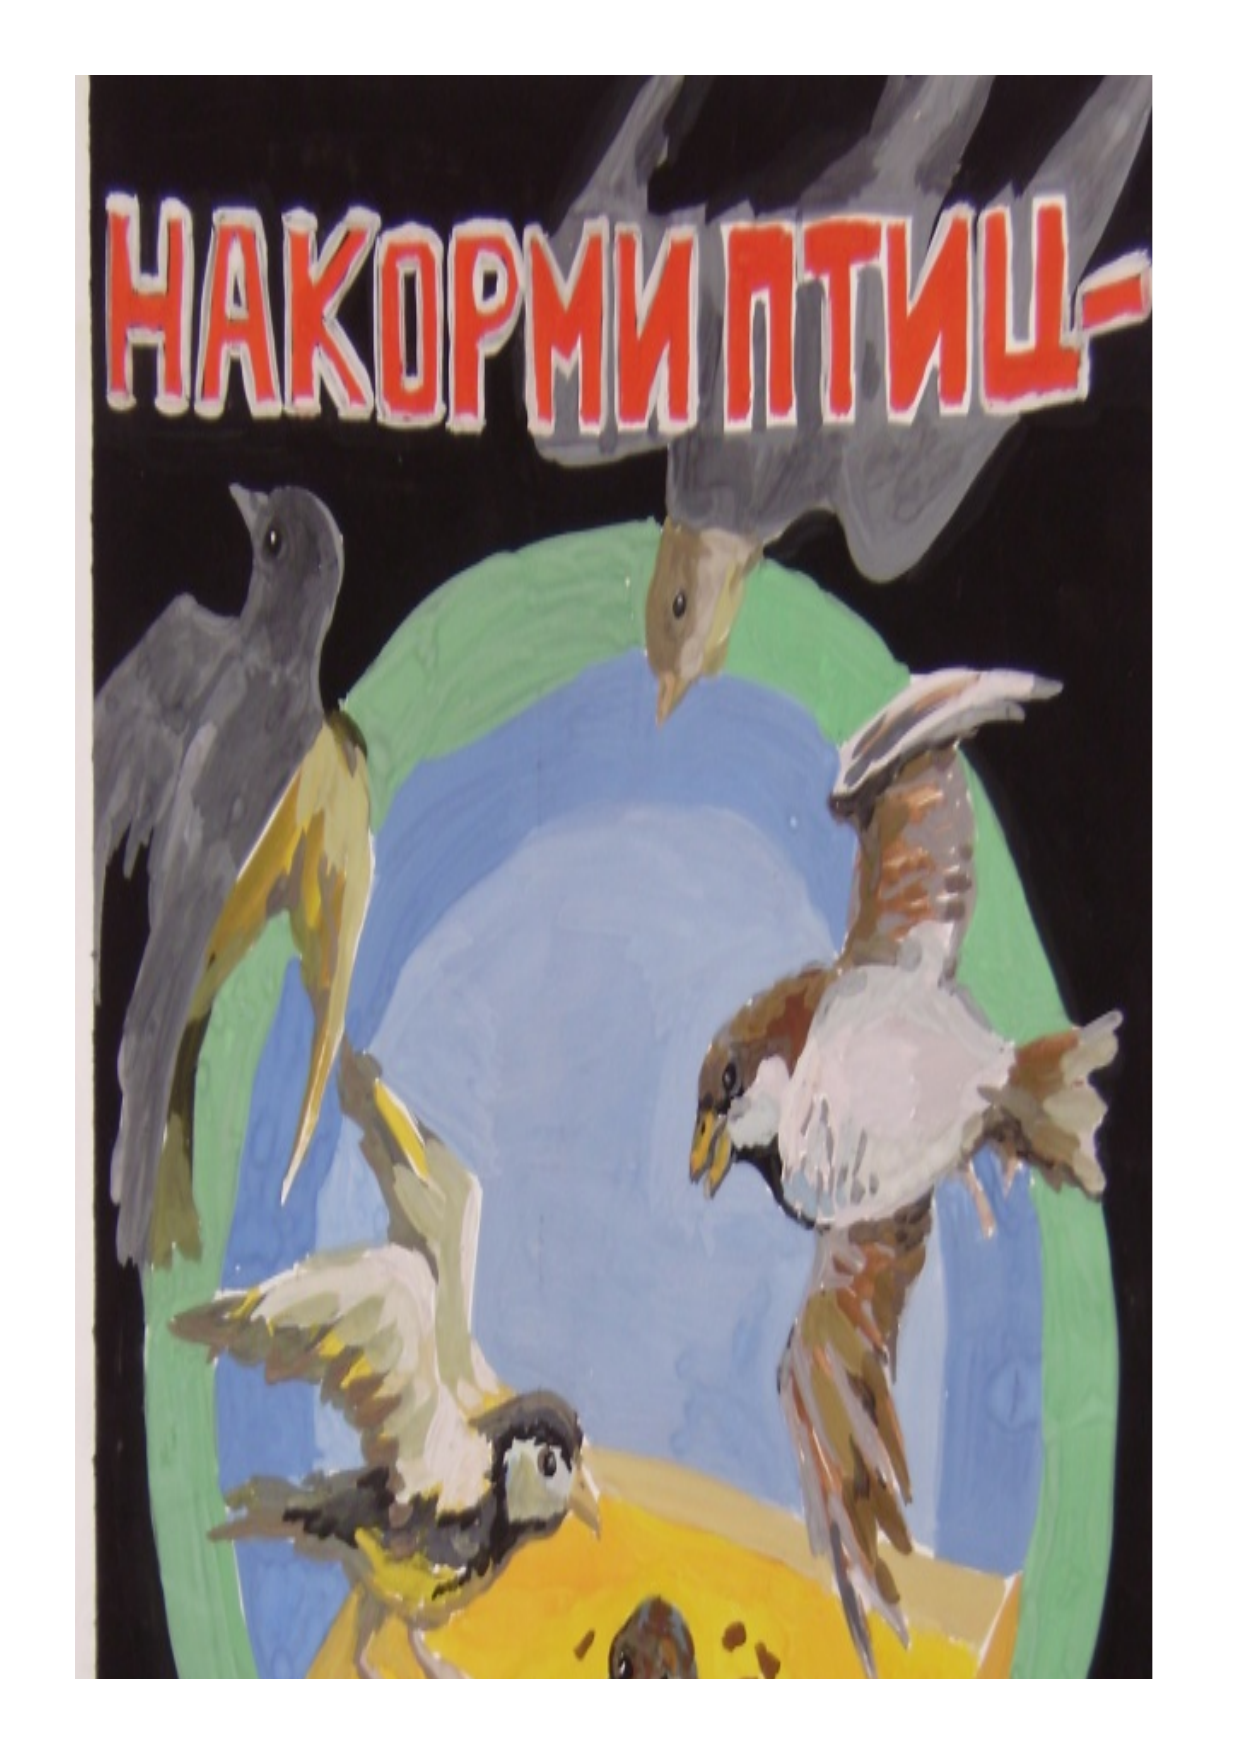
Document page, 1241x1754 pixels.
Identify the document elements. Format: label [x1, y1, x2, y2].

picture [75, 75, 1153, 1679]
